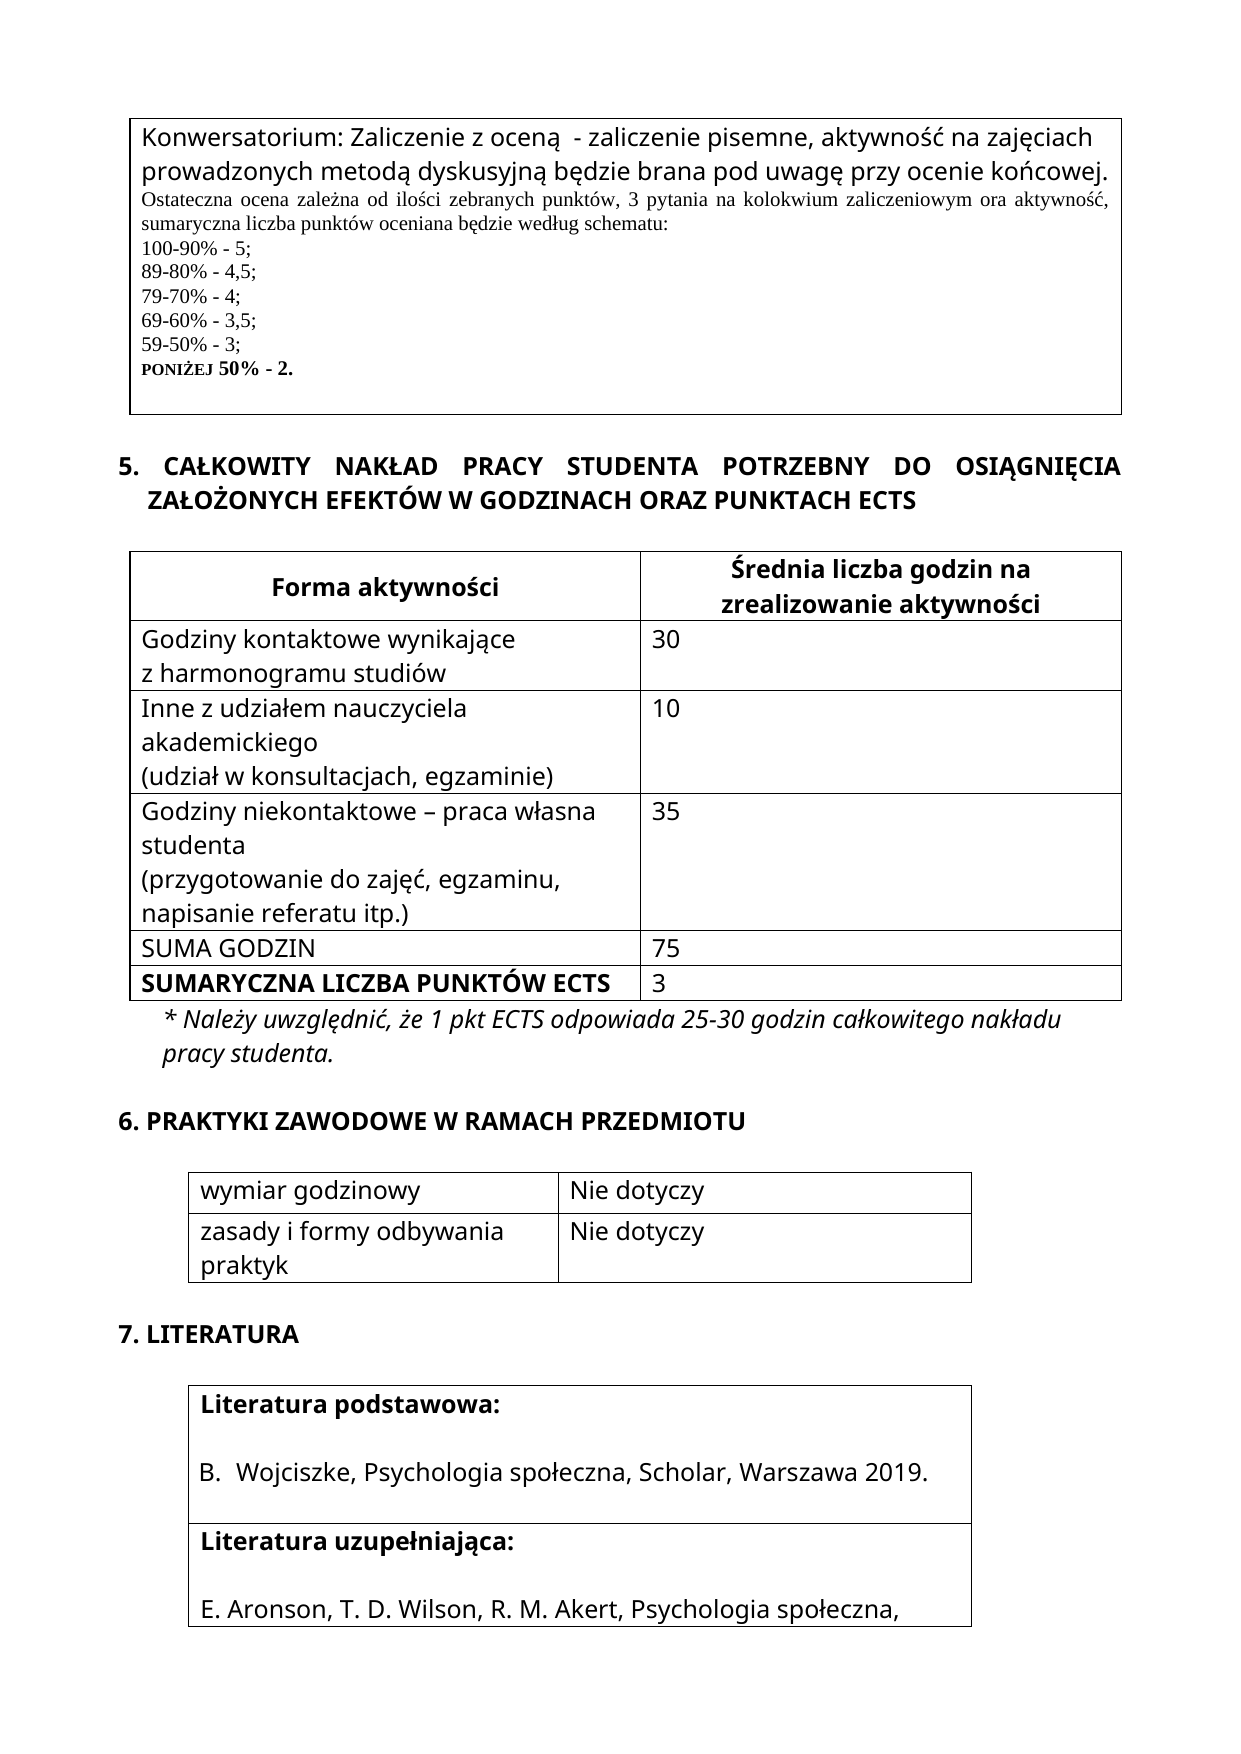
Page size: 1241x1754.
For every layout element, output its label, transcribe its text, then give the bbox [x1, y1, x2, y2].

table_header Konwersatorium: Zaliczenie z oceną - zaliczenie pisemne, aktywność na zajęciach prowadzonych metodą dyskusyjną będzie brana pod uwagę przy ocenie końcowej. Ostateczna ocena zależna od ilości zebranych punktów, 3 pytania na kolokwium zaliczeniowym ora aktywność, sumaryczna liczba punktów oceniana będzie według schematu: 100-90% - 5; 89-80% - 4,5; 79-70% - 4; 69-60% - 3,5; 59-50% - 3; poniżej 50% - 2. [131, 119, 1121, 414]
table_header Literatura podstawowa: Wojciszke, Psychologia społeczna, Scholar, Warszawa 2019. [189, 1386, 971, 1523]
table_cell SUMARYCZNA LICZBA PUNKTÓW ECTS [131, 966, 640, 1000]
text 7. LITERATURA [118, 1317, 1122, 1351]
table_cell 10 [641, 691, 1121, 793]
text 5. CAŁKOWITY NAKŁAD PRACY STUDENTA POTRZEBNY DO OSIĄGNIĘCIA ZAŁOŻONYCH EFEKTÓW W GODZINACH ORAZ PUNKTACH ECTS [118, 449, 1122, 517]
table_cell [189, 1524, 971, 1626]
table_header Średnia liczba godzin na zrealizowanie aktywności [641, 552, 1121, 620]
table_cell 3 [641, 966, 1121, 1000]
table_header Forma aktywności [131, 552, 640, 620]
table_cell 35 [641, 794, 1121, 930]
table_cell Godziny niekontaktowe – praca własna studenta (przygotowanie do zajęć, egzaminu, napisanie referatu itp.) [131, 794, 640, 930]
table_header wymiar godzinowy [189, 1173, 558, 1213]
table_cell 75 [641, 931, 1121, 965]
text 6. PRAKTYKI ZAWODOWE W RAMACH PRZEDMIOTU [118, 1103, 1122, 1137]
table_cell zasady i formy odbywania praktyk [189, 1214, 558, 1282]
table_cell Godziny kontaktowe wynikające z harmonogramu studiów [131, 621, 640, 689]
table_cell Nie dotyczy [559, 1214, 971, 1282]
text * Należy uwzględnić, że 1 pkt ECTS odpowiada 25-30 godzin całkowitego nakładu pracy studenta. [162, 1001, 1122, 1069]
table_cell 30 [641, 621, 1121, 689]
table_header Nie dotyczy [559, 1173, 971, 1213]
table_cell SUMA GODZIN [131, 931, 640, 965]
table_cell Inne z udziałem nauczyciela akademickiego (udział w konsultacjach, egzaminie) [131, 691, 640, 793]
